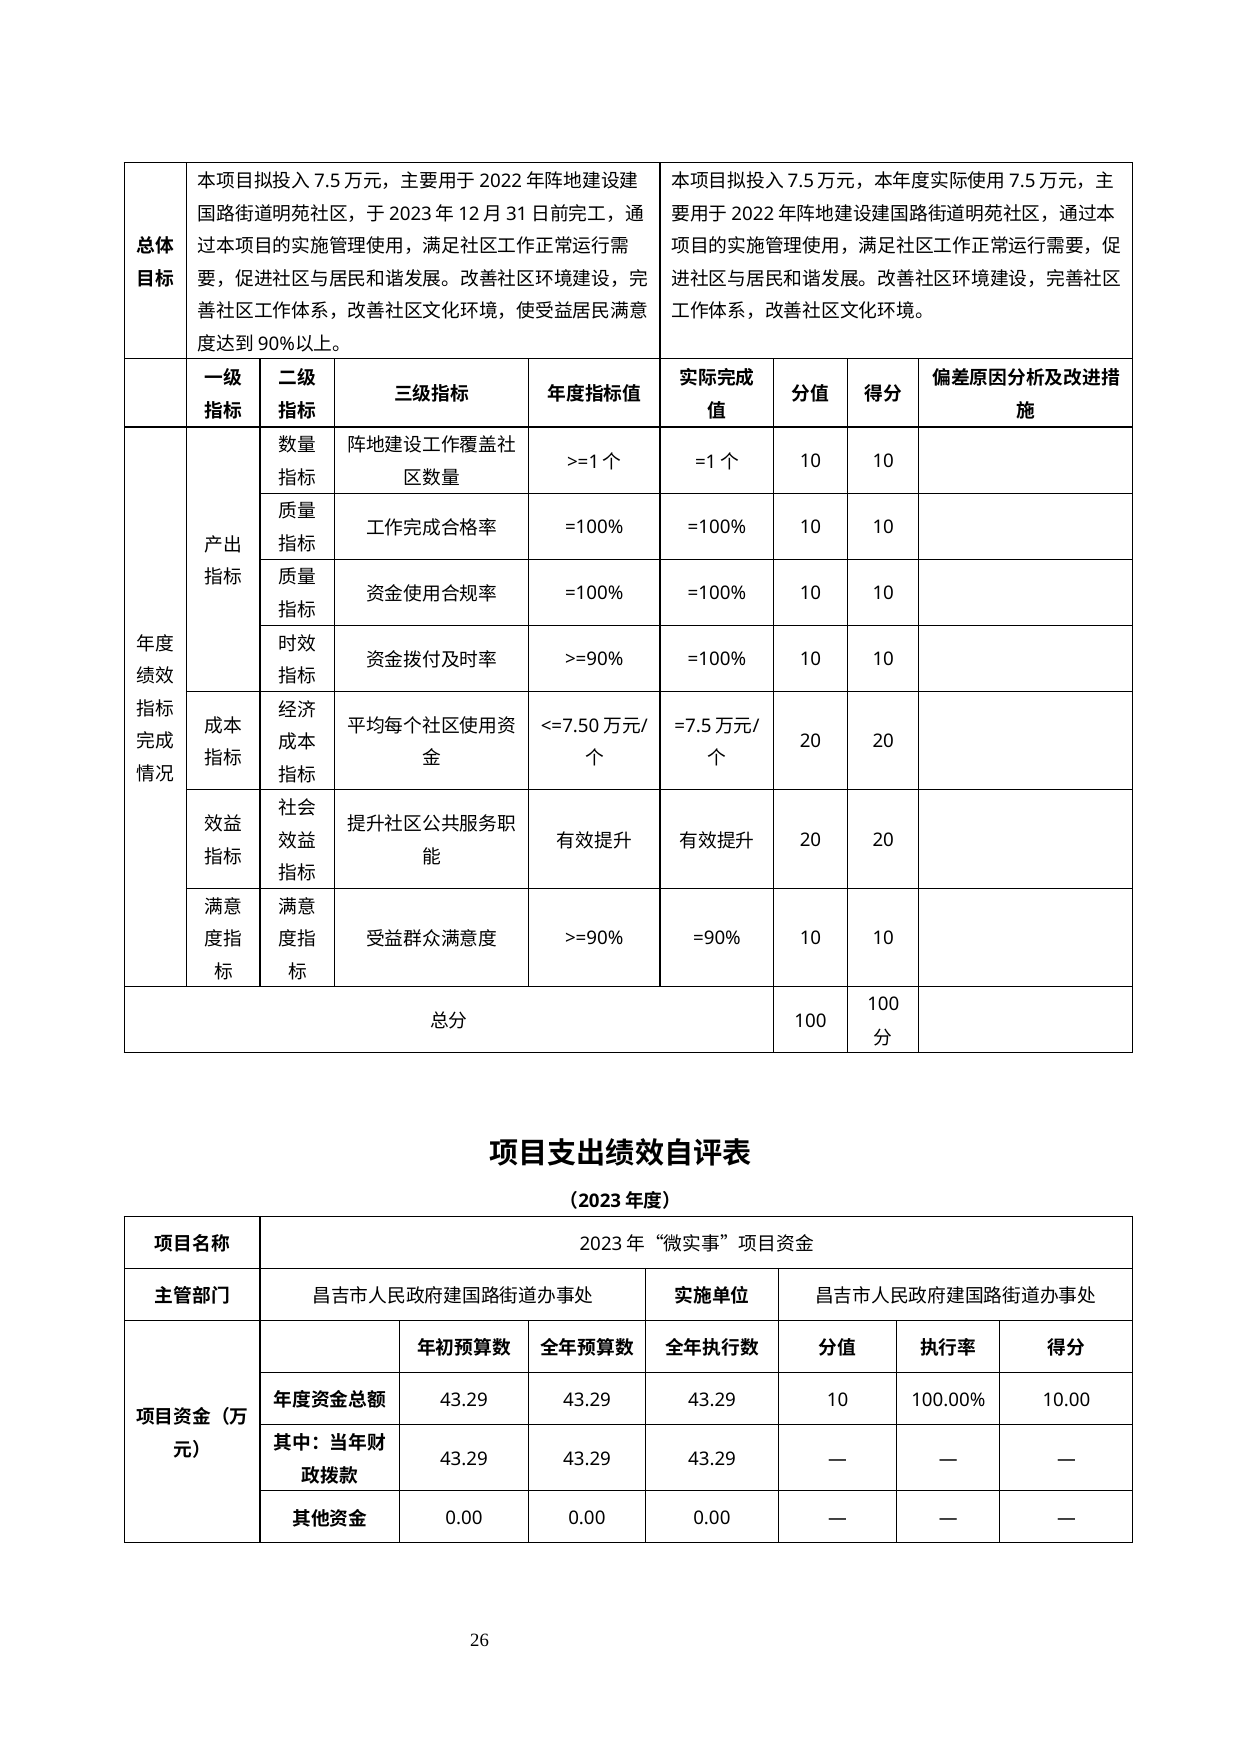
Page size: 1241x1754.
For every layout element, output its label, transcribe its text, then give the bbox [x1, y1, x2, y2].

table_cell 质量指标 [261, 494, 334, 558]
table_cell [919, 889, 1132, 986]
table_cell 受益群众满意度 [335, 889, 528, 986]
table_cell 10 [774, 560, 847, 624]
table_cell — [1000, 1425, 1132, 1490]
table_cell 数量指标 [261, 428, 334, 492]
table_cell 100 [774, 987, 847, 1052]
table_cell 100分 [848, 987, 918, 1052]
table_cell =7.5万元/个 [661, 692, 773, 789]
table_cell [919, 790, 1132, 888]
table_cell =100% [529, 494, 659, 558]
table_cell 有效提升 [529, 790, 659, 888]
table_cell 0.00 [400, 1491, 528, 1542]
table_cell 总分 [125, 987, 773, 1052]
table_cell =100% [529, 560, 659, 624]
table_cell 实际完成值 [661, 359, 773, 426]
table_cell [919, 692, 1132, 789]
table_cell 20 [774, 790, 847, 888]
table_cell 项目资金（万元） [125, 1321, 259, 1542]
table_cell 年度绩效指标完成情况 [125, 428, 186, 986]
table_cell 经济成本指标 [261, 692, 334, 789]
table_cell 一级指标 [187, 359, 259, 426]
table_cell 10 [774, 494, 847, 558]
table_cell 43.29 [646, 1425, 778, 1490]
table_cell 20 [848, 790, 918, 888]
table_cell 10 [848, 560, 918, 624]
table_cell 得分 [1000, 1321, 1132, 1372]
table_cell >=90% [529, 889, 659, 986]
table_cell 其中：当年财政拨款 [261, 1425, 399, 1490]
table_cell =90% [661, 889, 773, 986]
table_cell 年度指标值 [529, 359, 659, 426]
table_cell 10 [779, 1373, 896, 1424]
table_cell 满意度指标 [187, 889, 259, 986]
table_cell 效益指标 [187, 790, 259, 888]
table_cell 0.00 [646, 1491, 778, 1542]
table_cell 10 [848, 626, 918, 691]
table_cell 10 [848, 494, 918, 558]
table_cell [919, 494, 1132, 558]
table_cell 全年预算数 [529, 1321, 645, 1372]
text （2023年度） [187, 1183, 1053, 1216]
table_cell [919, 428, 1132, 492]
table_cell 分值 [779, 1321, 896, 1372]
table_cell 43.29 [529, 1373, 645, 1424]
table_cell [919, 987, 1132, 1052]
table_cell 43.29 [400, 1425, 528, 1490]
table_cell 成本指标 [187, 692, 259, 789]
table_cell 提升社区公共服务职能 [335, 790, 528, 888]
table_cell 本项目拟投入7.5万元，本年度实际使用7.5万元，主要用于2022年阵地建设建国路街道明苑社区，通过本项目的实施管理使用，满足社区工作正常运行需要，促进社区与居民和谐发展。改善社区环境建设，完善社区工作体系，改善社区文化环境。 [661, 163, 1132, 358]
table_cell 10.00 [1000, 1373, 1132, 1424]
table_cell 执行率 [897, 1321, 999, 1372]
table_header 项目名称 [125, 1217, 259, 1268]
table_cell [919, 560, 1132, 624]
table_cell =100% [661, 560, 773, 624]
table_cell 分值 [774, 359, 847, 426]
table_cell >=1个 [529, 428, 659, 492]
table_cell <=7.50万元/个 [529, 692, 659, 789]
table_cell 20 [848, 692, 918, 789]
table_cell 时效指标 [261, 626, 334, 691]
table_cell 10 [774, 428, 847, 492]
table_cell 有效提升 [661, 790, 773, 888]
table_cell — [779, 1425, 896, 1490]
table_cell 43.29 [529, 1425, 645, 1490]
table_cell 质量指标 [261, 560, 334, 624]
table_cell — [779, 1491, 896, 1542]
table_cell 本项目拟投入7.5万元，主要用于2022年阵地建设建国路街道明苑社区，于2023年12月31日前完工，通过本项目的实施管理使用，满足社区工作正常运行需要，促进社区与居民和谐发展。改善社区环境建设，完善社区工作体系，改善社区文化环境，使受益居民满意度达到90%以上。 [187, 163, 659, 358]
table_cell 100.00% [897, 1373, 999, 1424]
table_cell =1个 [661, 428, 773, 492]
table_cell [261, 1321, 399, 1372]
table_cell 二级指标 [261, 359, 334, 426]
table_cell 0.00 [529, 1491, 645, 1542]
table_cell 社会效益指标 [261, 790, 334, 888]
table_cell >=90% [529, 626, 659, 691]
table_cell 10 [774, 626, 847, 691]
table_cell 10 [848, 889, 918, 986]
table_cell 昌吉市人民政府建国路街道办事处 [779, 1269, 1132, 1320]
table_cell 其他资金 [261, 1491, 399, 1542]
table_cell — [897, 1425, 999, 1490]
table_cell =100% [661, 494, 773, 558]
table_cell 产出指标 [187, 428, 259, 691]
table_cell 43.29 [400, 1373, 528, 1424]
table_cell 主管部门 [125, 1269, 259, 1320]
table_cell 三级指标 [335, 359, 528, 426]
table_cell 20 [774, 692, 847, 789]
table_cell 43.29 [646, 1373, 778, 1424]
table_cell 年初预算数 [400, 1321, 528, 1372]
table_cell 年度总体目标 [125, 163, 186, 358]
table_cell 资金拨付及时率 [335, 626, 528, 691]
table_cell 实施单位 [646, 1269, 778, 1320]
table_cell — [1000, 1491, 1132, 1542]
table_cell 年度资金总额 [261, 1373, 399, 1424]
table_cell =100% [661, 626, 773, 691]
table_header 2023年“微实事”项目资金 [261, 1217, 1132, 1268]
table_cell 10 [774, 889, 847, 986]
table_cell 满意度指标 [261, 889, 334, 986]
table_cell [125, 359, 186, 426]
table_cell 10 [848, 428, 918, 492]
table_cell 昌吉市人民政府建国路街道办事处 [261, 1269, 645, 1320]
table_cell [919, 626, 1132, 691]
table_cell 工作完成合格率 [335, 494, 528, 558]
table_cell 平均每个社区使用资金 [335, 692, 528, 789]
table_cell 偏差原因分析及改进措施 [919, 359, 1132, 426]
table_cell — [897, 1491, 999, 1542]
table_cell 全年执行数 [646, 1321, 778, 1372]
table_cell 得分 [848, 359, 918, 426]
table_cell 阵地建设工作覆盖社区数量 [335, 428, 528, 492]
table_cell 资金使用合规率 [335, 560, 528, 624]
text 项目支出绩效自评表 [187, 1118, 1053, 1183]
